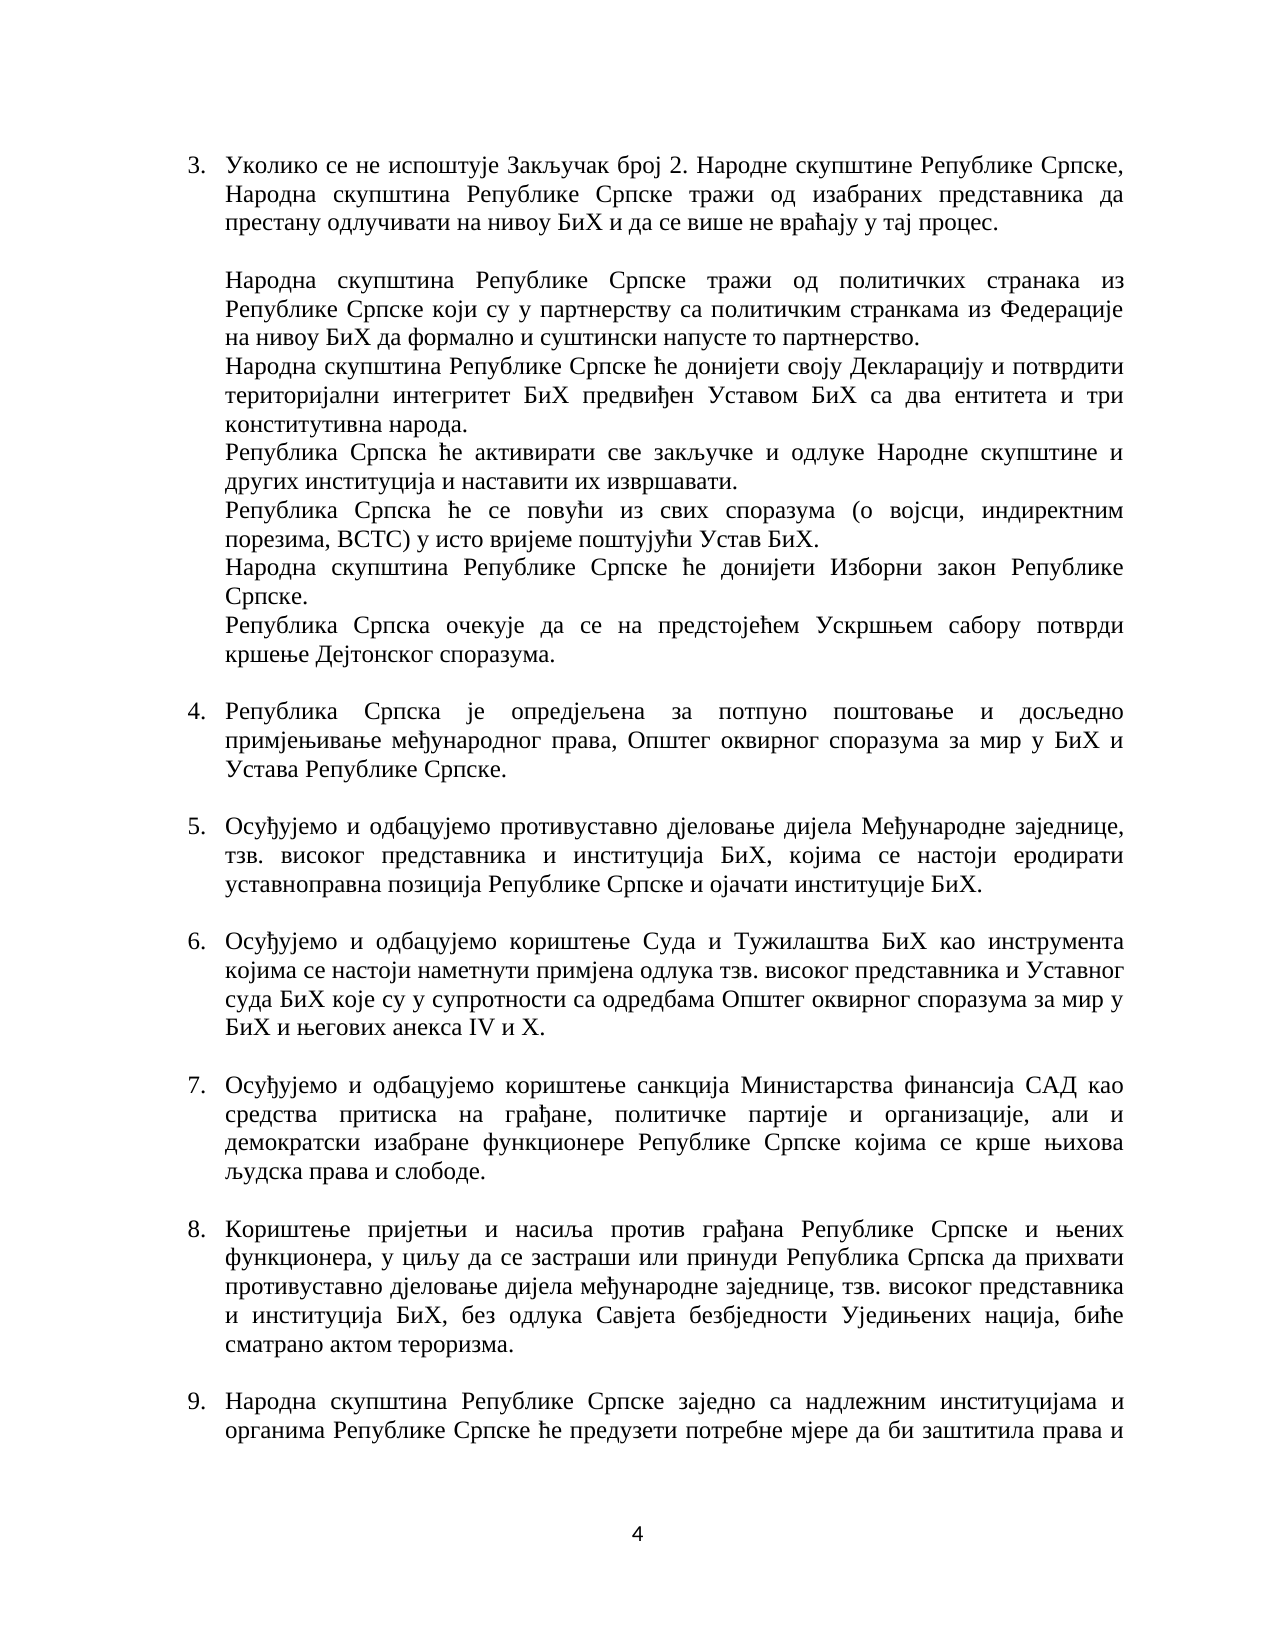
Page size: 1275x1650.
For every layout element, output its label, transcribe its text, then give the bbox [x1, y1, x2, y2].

list Република Српска је опредјељена за потпуно поштовање и досљедно примјењивање међународног права, Општег оквирног споразума за мир у БиХ и Устава Републике Српске. [187, 696, 1125, 782]
text Република Српска очекује да се на предстојећем Ускршњем сабору потврди кршење Дејтонског споразума. [225, 610, 1125, 667]
text Народна скупштина Републике Српске тражи од политичких странака из Републике Српске који су у партнерству са политичким странкама из Федерације на нивоу БиХ да формално и суштински напусте то партнерство. [225, 265, 1125, 351]
list Осуђујемо и одбацујемо кориштење Суда и Тужилаштва БиХ као инструмента којима се настоји наметнути примјена одлука тзв. високог представника и Уставног суда БиХ које су у супротности са одредбама Општег оквирног споразума за мир у БиХ и његових анекса IV и X. [187, 926, 1125, 1041]
list Осуђујемо и одбацујемо противуставно дјеловање дијела Међународне заједнице, тзв. високог представника и институција БиХ, којима се настоји еродирати уставноправна позиција Републике Српске и ојачати институције БиХ. [187, 811, 1125, 897]
text Народна скупштина Републике Српске ће донијети Изборни закон Републике Српске. [225, 552, 1125, 610]
list Кориштење пријетњи и насиља против грађана Републике Српске и њених функционера, у циљу да се застраши или принуди Република Српска да прихвати противуставно дјеловање дијела међународне заједнице, тзв. високог представника и институција БиХ, без одлука Савјета безбједности Уједињених нација, биће сматрано актом тероризма. [187, 1214, 1125, 1357]
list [187, 1386, 1125, 1444]
list Осуђујемо и одбацујемо кориштење санкција Министарства финансија САД као средства притиска на грађане, политичке партије и организације, али и демократски изабране функционере Републике Српске којима се крше њихова људска права и слободе. [187, 1070, 1125, 1185]
list Уколико се не испоштује Закључак број 2. Народне скупштине Републике Српске, Народна скупштина Републике Српске тражи од изабраних представника да престану одлучивати на нивоу БиХ и да се више не враћају у тај процес. [187, 150, 1125, 236]
text Република Српска ће се повући из свих споразума (о војсци, индиректним порезима, ВСТС) у исто вријеме поштујући Устав БиХ. [225, 495, 1125, 552]
text Република Српска ће активирати све закључке и одлуке Народне скупштине и других институција и наставити их извршавати. [225, 437, 1125, 495]
text Народна скупштина Републике Српске ће донијети своју Декларацију и потврдити територијални интегритет БиХ предвиђен Уставом БиХ са два ентитета и три конститутивна народа. [225, 351, 1125, 437]
